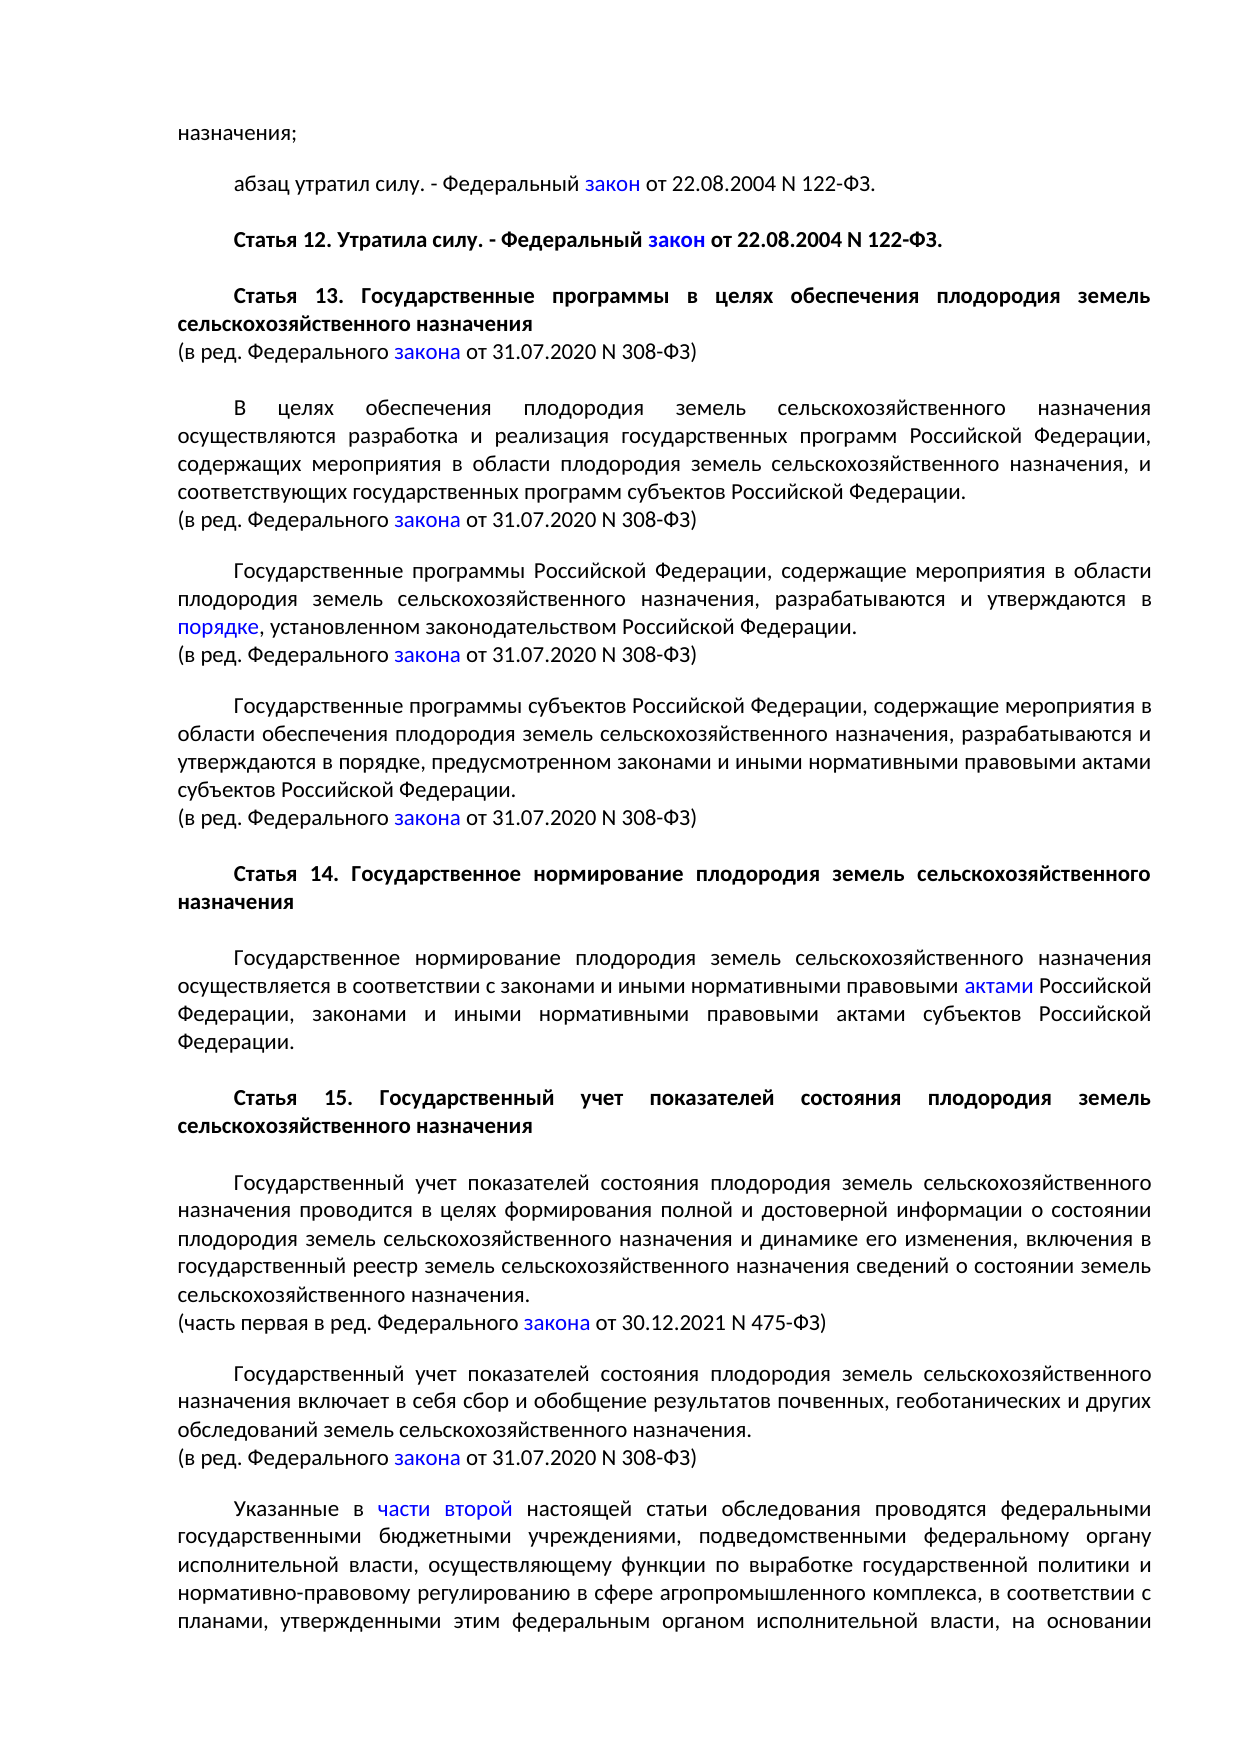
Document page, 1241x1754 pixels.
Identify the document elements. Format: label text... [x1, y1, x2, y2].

text Государственный учет показателей состояния плодородия земель сельскохозяйственного назначения включает в себя сбор и обобщение результатов почвенных, геоботанических и других обследований земель сельскохозяйственного назначения. [177, 1359, 1152, 1443]
text (в ред. Федерального закона от 31.07.2020 N 308-ФЗ) [177, 803, 1152, 831]
text (в ред. Федерального закона от 31.07.2020 N 308-ФЗ) [177, 640, 1152, 668]
title Статья 15. Государственный учет показателей состояния плодородия земель сельскохозяйственного назначения [177, 1083, 1152, 1139]
text абзац утратил силу. - Федеральный закон от 22.08.2004 N 122-ФЗ. [177, 169, 1152, 197]
text Государственный учет показателей состояния плодородия земель сельскохозяйственного назначения проводится в целях формирования полной и достоверной информации о состоянии плодородия земель сельскохозяйственного назначения и динамике его изменения, включения в государственный реестр земель сельскохозяйственного назначения сведений о состоянии земель сельскохозяйственного назначения. [177, 1168, 1152, 1308]
title Статья 14. Государственное нормирование плодородия земель сельскохозяйственного назначения [177, 859, 1152, 915]
text (в ред. Федерального закона от 31.07.2020 N 308-ФЗ) [177, 505, 1152, 533]
text Государственное нормирование плодородия земель сельскохозяйственного назначения осуществляется в соответствии с законами и иными нормативными правовыми актами Российской Федерации, законами и иными нормативными правовыми актами субъектов Российской Федерации. [177, 943, 1152, 1056]
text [177, 1494, 1152, 1634]
title Статья 12. Утратила силу. - Федеральный закон от 22.08.2004 N 122-ФЗ. [177, 225, 1152, 253]
text Государственные программы Российской Федерации, содержащие мероприятия в области плодородия земель сельскохозяйственного назначения, разрабатываются и утверждаются в порядке, установленном законодательством Российской Федерации. [177, 556, 1152, 640]
text (в ред. Федерального закона от 31.07.2020 N 308-ФЗ) [177, 1443, 1152, 1471]
text В целях обеспечения плодородия земель сельскохозяйственного назначения осуществляются разработка и реализация государственных программ Российской Федерации, содержащих мероприятия в области плодородия земель сельскохозяйственного назначения, и соответствующих государственных программ субъектов Российской Федерации. [177, 393, 1152, 505]
text (часть первая в ред. Федерального закона от 30.12.2021 N 475-ФЗ) [177, 1308, 1152, 1336]
text Государственные программы субъектов Российской Федерации, содержащие мероприятия в области обеспечения плодородия земель сельскохозяйственного назначения, разрабатываются и утверждаются в порядке, предусмотренном законами и иными нормативными правовыми актами субъектов Российской Федерации. [177, 691, 1152, 803]
title Статья 13. Государственные программы в целях обеспечения плодородия земель сельскохозяйственного назначения [177, 281, 1152, 337]
text (в ред. Федерального закона от 31.07.2020 N 308-ФЗ) [177, 337, 1152, 365]
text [177, 118, 1152, 146]
